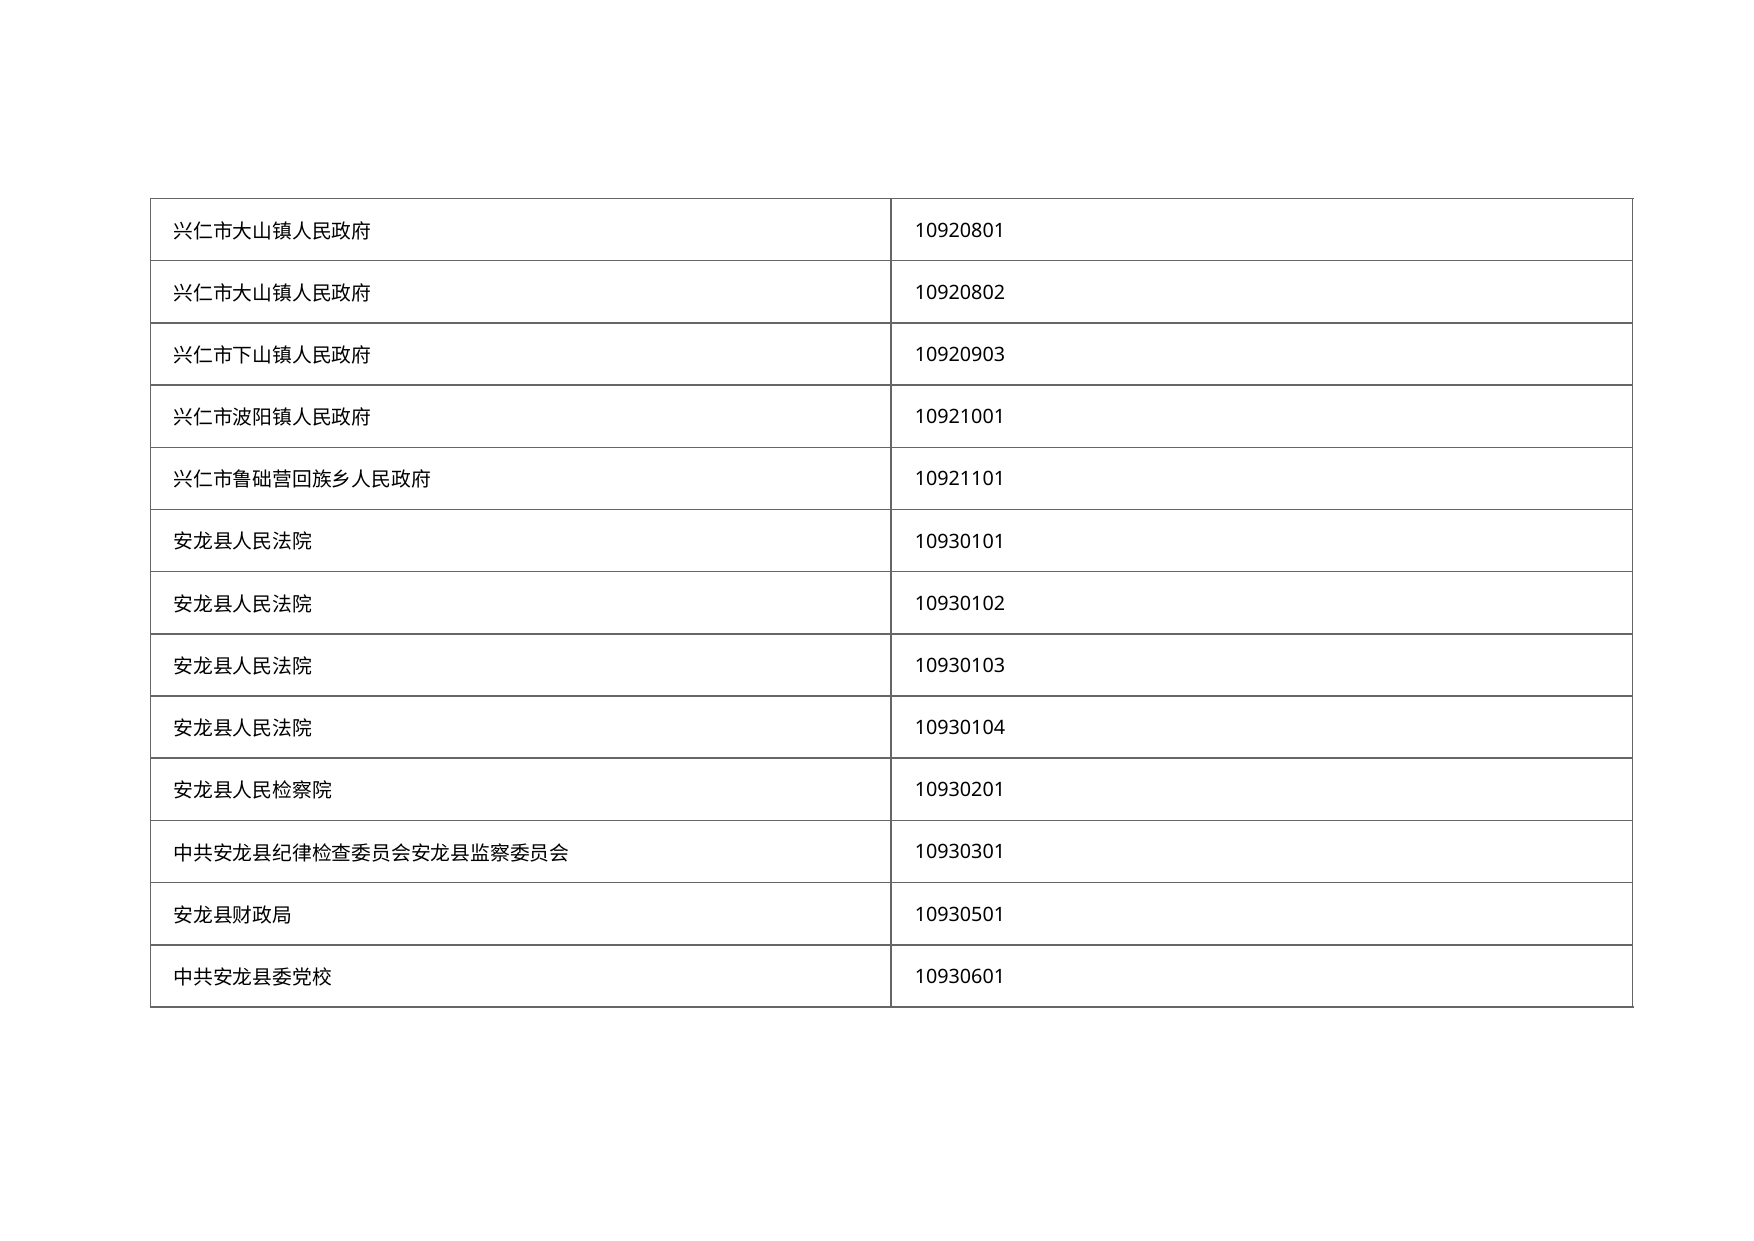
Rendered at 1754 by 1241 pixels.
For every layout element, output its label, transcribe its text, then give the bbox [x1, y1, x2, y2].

table_cell 10930104 [892, 697, 1632, 757]
table_cell 中共安龙县委党校 [151, 946, 890, 1006]
table_cell 10930301 [892, 821, 1632, 882]
table_cell 10920801 [892, 199, 1632, 260]
table_cell 10930501 [892, 883, 1632, 944]
table_cell 中共安龙县纪律检查委员会安龙县监察委员会 [151, 821, 890, 882]
table_cell 兴仁市鲁础营回族乡人民政府 [151, 448, 890, 508]
table_cell 安龙县人民法院 [151, 510, 890, 571]
table_cell 10930103 [892, 635, 1632, 695]
table_cell 兴仁市波阳镇人民政府 [151, 386, 890, 446]
table_cell 兴仁市大山镇人民政府 [151, 199, 890, 260]
table_cell 安龙县财政局 [151, 883, 890, 944]
table_cell 10920802 [892, 261, 1632, 322]
table_cell 10930101 [892, 510, 1632, 571]
table_cell 10921001 [892, 386, 1632, 446]
table_cell 10930601 [892, 946, 1632, 1006]
table_cell 安龙县人民检察院 [151, 759, 890, 819]
table_cell 安龙县人民法院 [151, 635, 890, 695]
table_cell 10920903 [892, 324, 1632, 384]
table_cell 安龙县人民法院 [151, 572, 890, 633]
table_cell 10930201 [892, 759, 1632, 819]
table_cell 安龙县人民法院 [151, 697, 890, 757]
table_cell 10930102 [892, 572, 1632, 633]
table_cell 兴仁市大山镇人民政府 [151, 261, 890, 322]
table_cell 兴仁市下山镇人民政府 [151, 324, 890, 384]
table_cell 10921101 [892, 448, 1632, 508]
